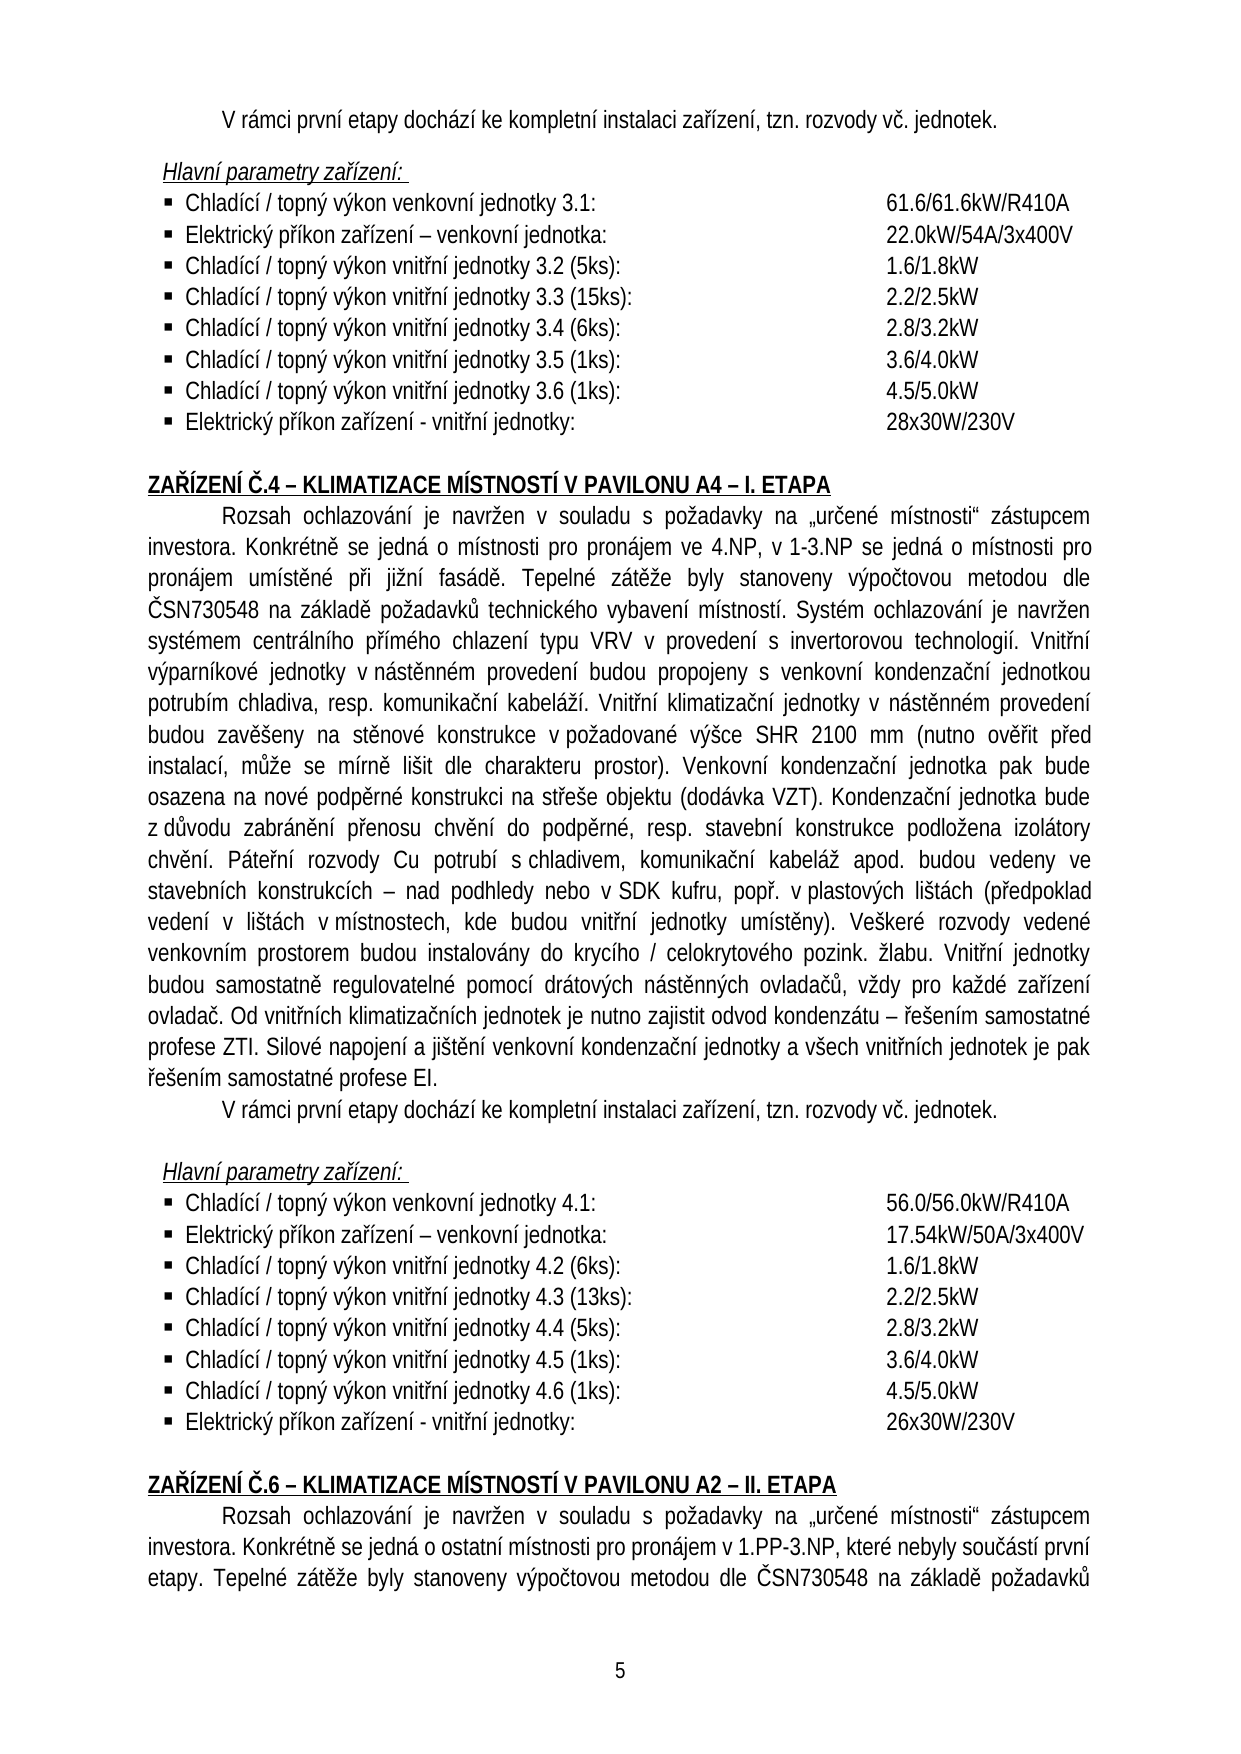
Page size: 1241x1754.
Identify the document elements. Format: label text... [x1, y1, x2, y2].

list Chladící / topný výkon vnitřní jednotky 4.5 (1ks): 3.6/4.0kW [148, 1343, 1092, 1374]
list Chladící / topný výkon vnitřní jednotky 3.5 (1ks): 3.6/4.0kW [148, 343, 1092, 374]
list Elektrický příkon zařízení – venkovní jednotka: 17.54kW/50A/3x400V [148, 1218, 1092, 1249]
list Chladící / topný výkon vnitřní jednotky 3.2 (5ks): 1.6/1.8kW [148, 249, 1092, 281]
text Hlavní parametry zařízení: [148, 1156, 1092, 1187]
text V rámci první etapy dochází ke kompletní instalaci zařízení, tzn. rozvody vč. jednotek. [148, 1093, 1092, 1124]
list Chladící / topný výkon vnitřní jednotky 3.3 (15ks): 2.2/2.5kW [148, 281, 1092, 312]
text V rámci první etapy dochází ke kompletní instalaci zařízení, tzn. rozvody vč. jednotek. [148, 103, 1092, 135]
list Chladící / topný výkon vnitřní jednotky 3.4 (6ks): 2.8/3.2kW [148, 312, 1092, 343]
list Chladící / topný výkon vnitřní jednotky 4.6 (1ks): 4.5/5.0kW [148, 1374, 1092, 1406]
text ZAŘÍZENÍ Č.4 – KLIMATIZACE MÍSTNOSTÍ V PAVILONU A4 – I. ETAPA [148, 468, 1092, 499]
list Chladící / topný výkon vnitřní jednotky 4.3 (13ks): 2.2/2.5kW [148, 1281, 1092, 1312]
list Chladící / topný výkon vnitřní jednotky 4.2 (6ks): 1.6/1.8kW [148, 1249, 1092, 1281]
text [148, 1499, 1092, 1593]
text ZAŘÍZENÍ Č.6 – KLIMATIZACE MÍSTNOSTÍ V PAVILONU A2 – II. ETAPA [148, 1468, 1092, 1499]
list Chladící / topný výkon venkovní jednotky 3.1: 61.6/61.6kW/R410A [148, 187, 1092, 218]
text Hlavní parametry zařízení: [148, 156, 1092, 187]
list Elektrický příkon zařízení - vnitřní jednotky: 28x30W/230V [148, 406, 1092, 437]
list Chladící / topný výkon venkovní jednotky 4.1: 56.0/56.0kW/R410A [148, 1187, 1092, 1218]
list Chladící / topný výkon vnitřní jednotky 4.4 (5ks): 2.8/3.2kW [148, 1312, 1092, 1343]
list Chladící / topný výkon vnitřní jednotky 3.6 (1ks): 4.5/5.0kW [148, 374, 1092, 406]
list Elektrický příkon zařízení – venkovní jednotka: 22.0kW/54A/3x400V [148, 218, 1092, 249]
list Elektrický příkon zařízení - vnitřní jednotky: 26x30W/230V [148, 1406, 1092, 1437]
